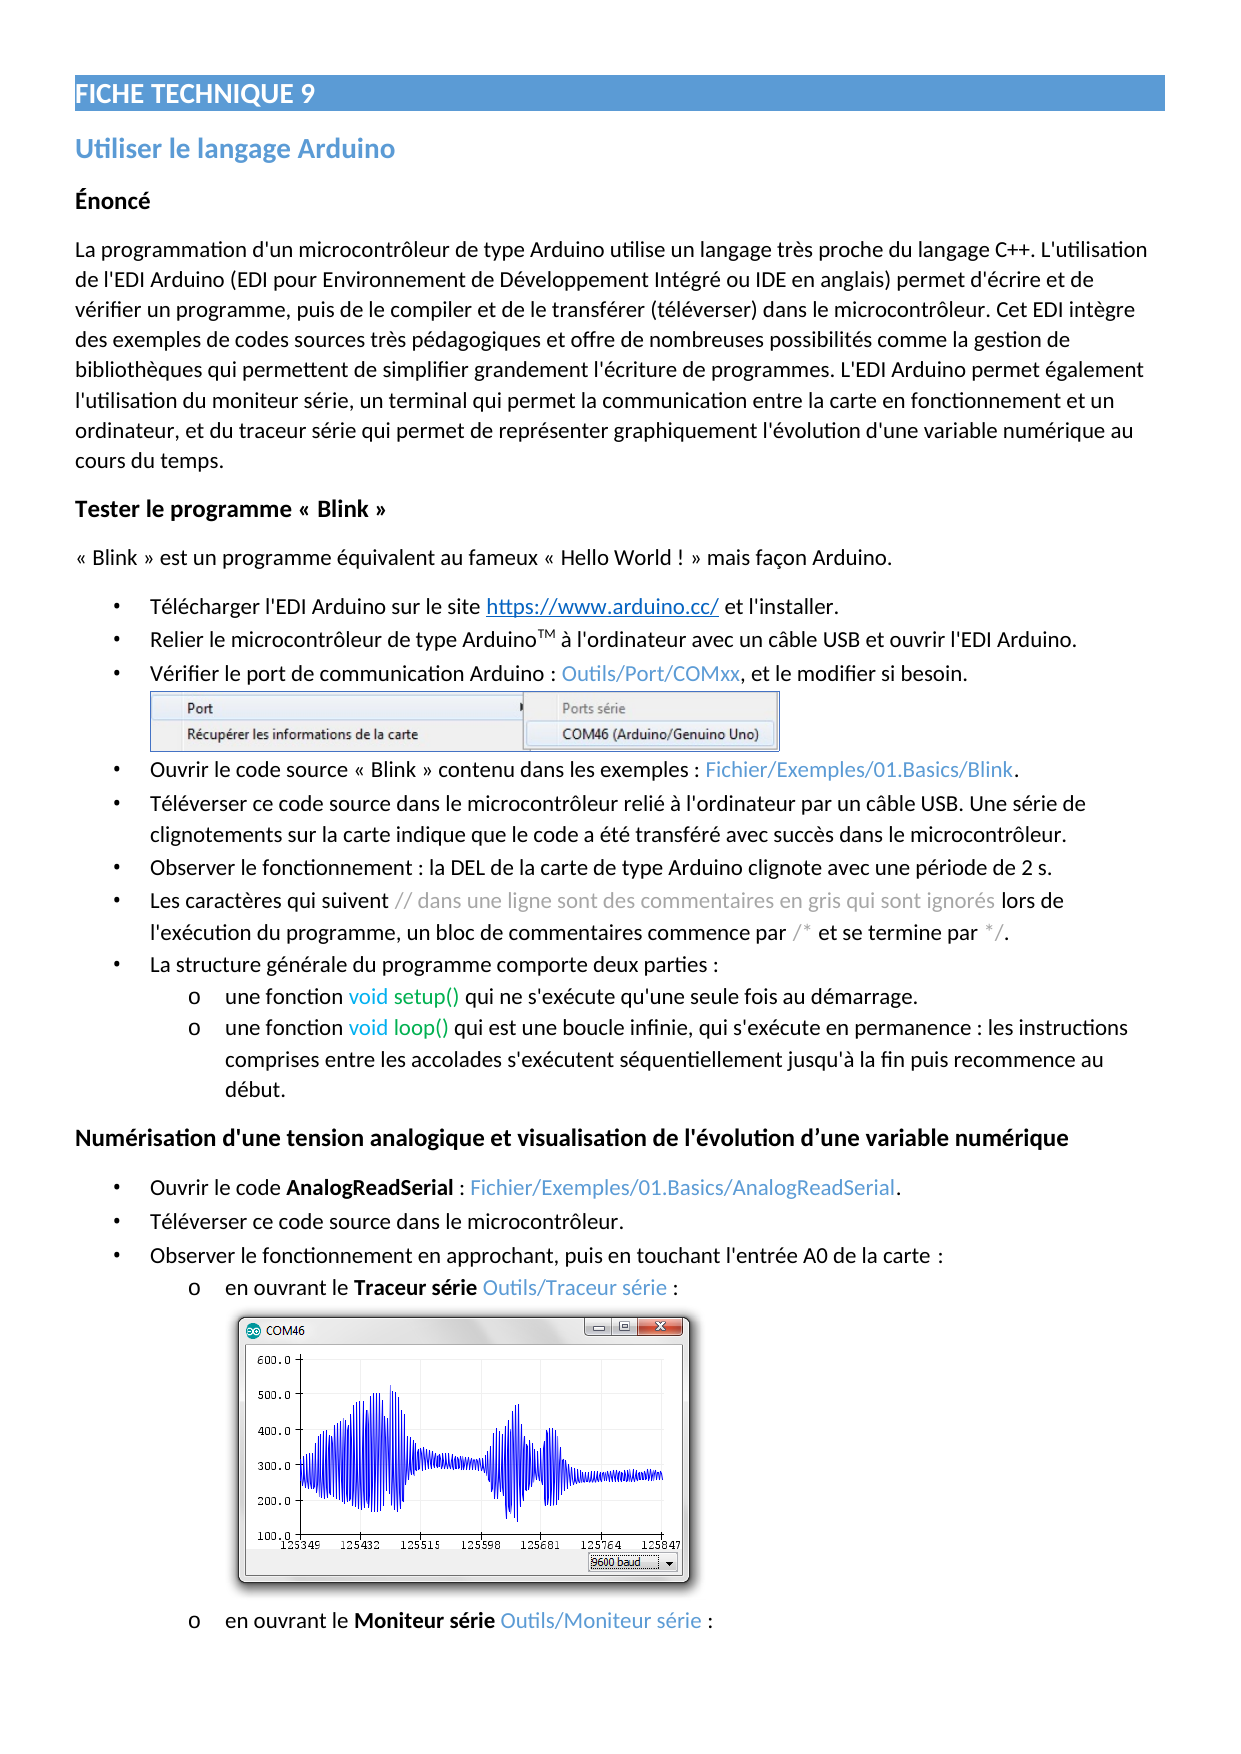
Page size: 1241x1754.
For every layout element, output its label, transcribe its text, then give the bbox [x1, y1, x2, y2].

list une fonction void setup() qui ne s'exécute qu'une seule fois au démarrage. [187, 982, 1165, 1011]
list une fonction void loop() qui est une boucle infinie, qui s'exécute en permanence : les instructions comprises entre les accolades s'exécutent séquentiellement jusqu'à la fin puis recommence au début. [187, 1013, 1165, 1103]
list Télécharger l'EDI Arduino sur le site https://www.arduino.cc/ et l'installer. [112, 589, 1165, 621]
list Observer le fonctionnement en approchant, puis en touchant l'entrée A0 de la carte : [112, 1239, 1165, 1270]
text La programmation d'un microcontrôleur de type Arduino utilise un langage très proche du langage C++. L'utilisation de l'EDI Arduino (EDI pour Environnement de Développement Intégré ou IDE en anglais) permet d'écrire et de vérifier un programme, puis de le compiler et de le transférer (téléverser) dans le microcontrôleur. Cet EDI intègre des exemples de codes sources très pédagogiques et offre de nombreuses possibilités comme la gestion de bibliothèques qui permettent de simplifier grandement l'écriture de programmes. L'EDI Arduino permet également l'utilisation du moniteur série, un terminal qui permet la communication entre la carte en fonctionnement et un ordinateur, et du traceur série qui permet de représenter graphiquement l'évolution d'une variable numérique au cours du temps. [75, 235, 1165, 474]
text Tester le programme « Blink » [75, 493, 1165, 524]
text Numérisation d'une tension analogique et visualisation de l'évolution d’une variable numérique [75, 1122, 1165, 1152]
list Téléverser ce code source dans le microcontrôleur relié à l'ordinateur par un câble USB. Une série de clignotements sur la carte indique que le code a été transféré avec succès dans le microcontrôleur. [112, 787, 1165, 848]
text FICHE TECHNIQUE 9 [75, 75, 1165, 111]
list en ouvrant le Moniteur série Outils/Moniteur série : [187, 1606, 1165, 1635]
text Utiliser le langage Arduino [75, 130, 1165, 166]
picture [225, 1304, 706, 1604]
list La structure générale du programme comporte deux parties : [112, 948, 1165, 979]
text « Blink » est un programme équivalent au fameux « Hello World ! » mais façon Arduino. [75, 543, 1165, 571]
list Les caractères qui suivent // dans une ligne sont des commentaires en gris qui sont ignorés lors de l'exécution du programme, un bloc de commentaires commence par /* et se termine par */. [112, 884, 1165, 946]
list Relier le microcontrôleur de type ArduinoTM à l'ordinateur avec un câble USB et ouvrir l'EDI Arduino. [112, 623, 1165, 654]
picture [151, 692, 779, 751]
list Ouvrir le code AnalogReadSerial : Fichier/Exemples/01.Basics/AnalogReadSerial. [112, 1171, 1165, 1203]
list Téléverser ce code source dans le microcontrôleur. [112, 1205, 1165, 1236]
text Énoncé [75, 185, 1165, 216]
list en ouvrant le Traceur série Outils/Traceur série : [187, 1273, 1165, 1302]
list Observer le fonctionnement : la DEL de la carte de type Arduino clignote avec une période de 2 s. [112, 851, 1165, 882]
list Ouvrir le code source « Blink » contenu dans les exemples : Fichier/Exemples/01.Basics/Blink. [112, 753, 1165, 784]
